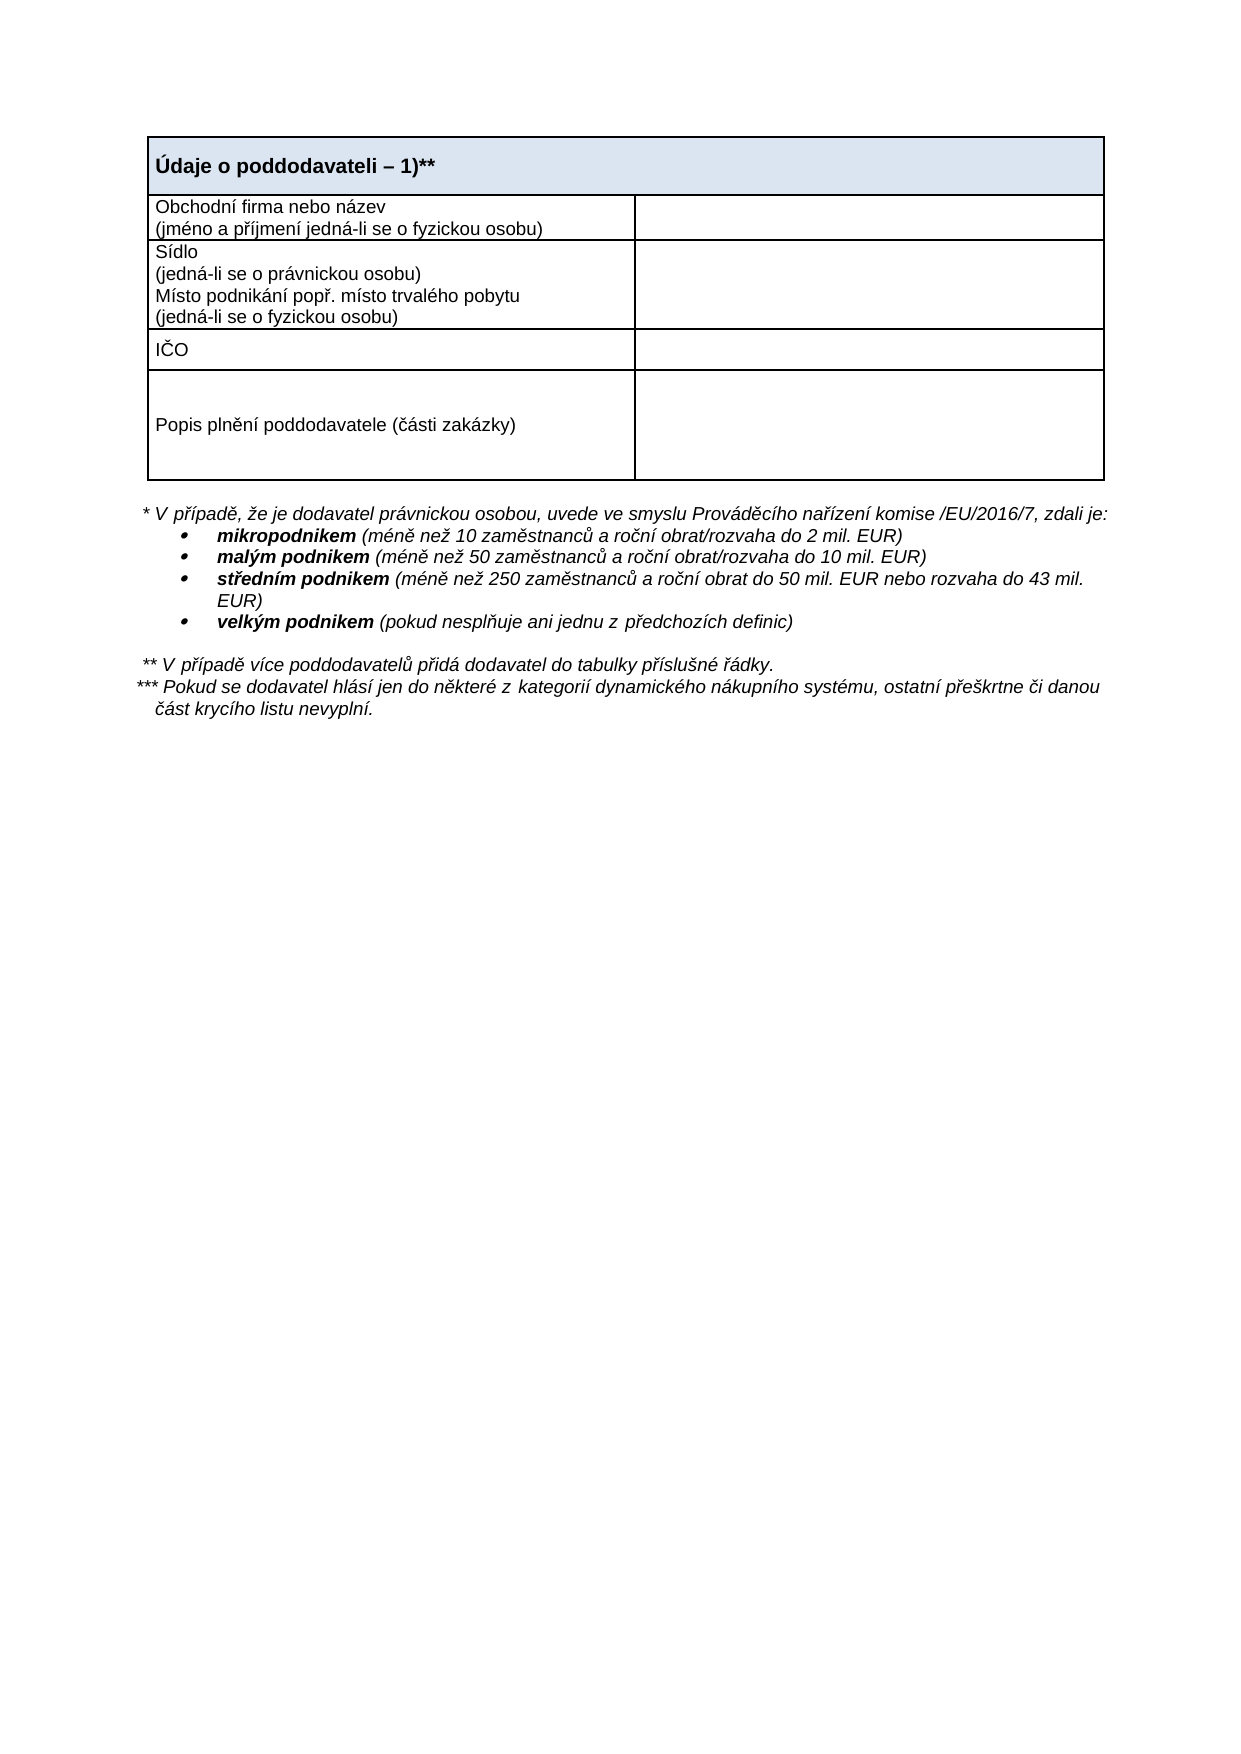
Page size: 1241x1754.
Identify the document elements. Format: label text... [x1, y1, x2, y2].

list středním podnikem (méně než 250 zaměstnanců a roční obrat do 50 mil. EUR nebo rozvaha do 43 mil. EUR) [179, 568, 1110, 611]
text * V případě, že je dodavatel právnickou osobou, uvede ve smyslu Prováděcího nařízení komise /EU/2016/7, zdali je: [142, 503, 1110, 524]
table_cell Popis plnění poddodavatele (části zakázky) [149, 371, 634, 479]
table_cell [636, 330, 1103, 369]
text *** Pokud se dodavatel hlásí jen do některé z kategorií dynamického nákupního systému, ostatní přeškrtne či danou část krycího listu nevyplní. [136, 676, 1110, 719]
list malým podnikem (méně než 50 zaměstnanců a roční obrat/rozvaha do 10 mil. EUR) [179, 546, 1110, 568]
table_cell Obchodní firma nebo název (jméno a příjmení jedná-li se o fyzickou osobu) [149, 196, 634, 239]
table_cell Sídlo (jedná-li se o právnickou osobu) Místo podnikání popř. místo trvalého pobytu (jedná-li se o fyzickou osobu) [149, 241, 634, 327]
list mikropodnikem (méně než 10 zaměstnanců a roční obrat/rozvaha do 2 mil. EUR) [179, 524, 1110, 546]
table_cell [636, 241, 1103, 327]
table_cell Údaje o poddodavateli – 1)** [149, 138, 1103, 194]
list velkým podnikem (pokud nesplňuje ani jednu z předchozích definic) [179, 611, 1110, 633]
table_cell IČO [149, 330, 634, 369]
table_cell [636, 196, 1103, 239]
table_cell [636, 371, 1103, 479]
text ** V případě více poddodavatelů přidá dodavatel do tabulky příslušné řádky. [142, 654, 1110, 676]
